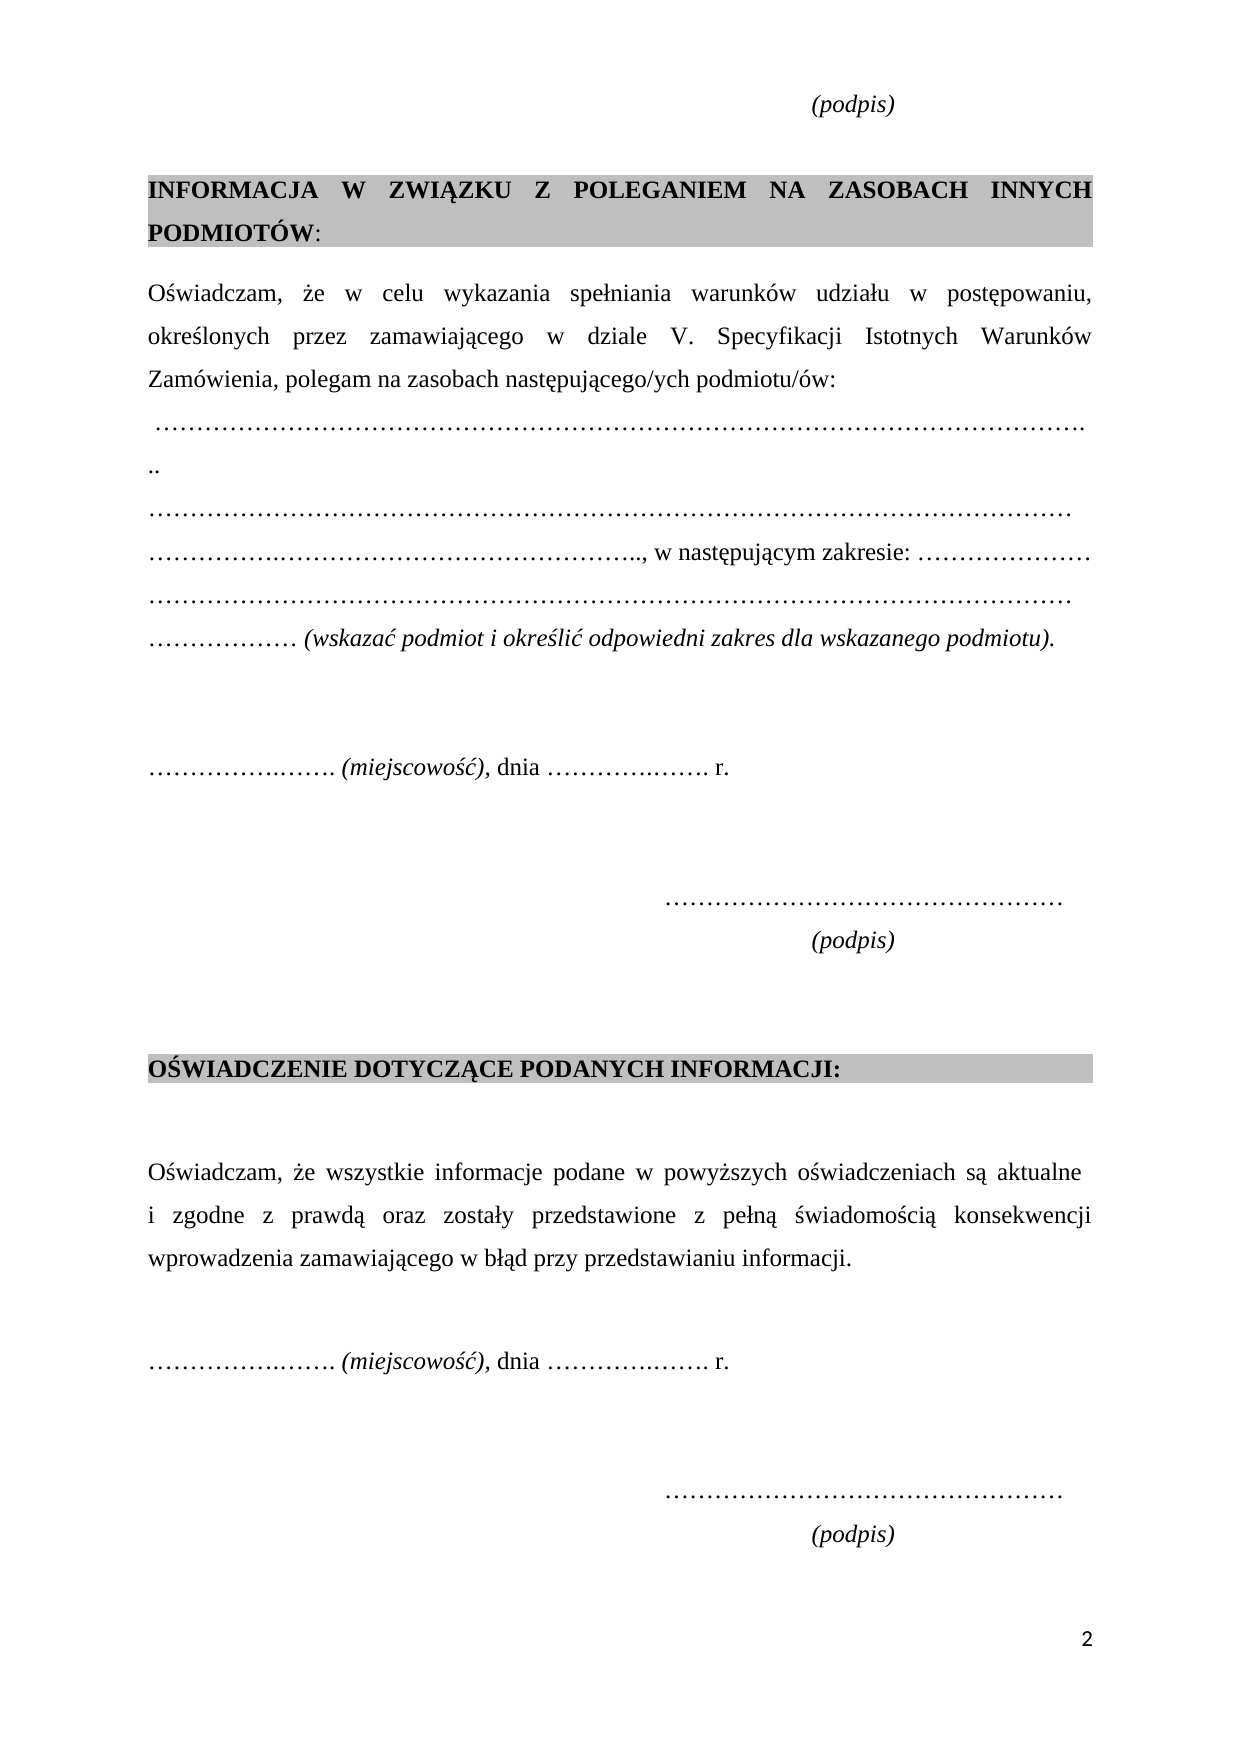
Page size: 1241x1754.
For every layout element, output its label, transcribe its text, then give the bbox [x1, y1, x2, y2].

text Oświadczam, że wszystkie informacje podane w powyższych oświadczeniach są aktualne i zgodne z prawdą oraz zostały przedstawione z pełną świadomością konsekwencji wprowadzenia zamawiającego w błąd przy przedstawianiu informacji. [148, 1157, 1093, 1272]
text ………………………………………… [148, 1476, 1093, 1504]
text …………….……. (miejscowość), dnia ………….……. r. [148, 1346, 1093, 1375]
text ………………………………………………………………………………………………………………… (wskazać podmiot i określić odpowiedni zakres dla wskazanego podmiotu). [148, 580, 1093, 652]
text ..……………………………………………………………………………………………………………….…………………………………….., w następującym zakresie: ………………… [148, 450, 1093, 565]
text (podpis) [738, 89, 1093, 117]
text (podpis) [738, 925, 1093, 953]
text INFORMACJA W ZWIĄZKU Z POLEGANIEM NA ZASOBACH INNYCH PODMIOTÓW: [148, 175, 1093, 247]
text (podpis) [738, 1519, 1093, 1547]
text ………………………………………… [148, 882, 1093, 910]
text …………….……. (miejscowość), dnia ………….……. r. [148, 752, 1093, 781]
text Oświadczam, że w celu wykazania spełniania warunków udziału w postępowaniu, określonych przez zamawiającego w dziale V. Specyfikacji Istotnych Warunków Zamówienia, polegam na zasobach następującego/ych podmiotu/ów: [148, 278, 1093, 393]
text …………………………………………………………………………………………………. [148, 407, 1093, 436]
text OŚWIADCZENIE DOTYCZĄCE PODANYCH INFORMACJI: [148, 1054, 1093, 1083]
